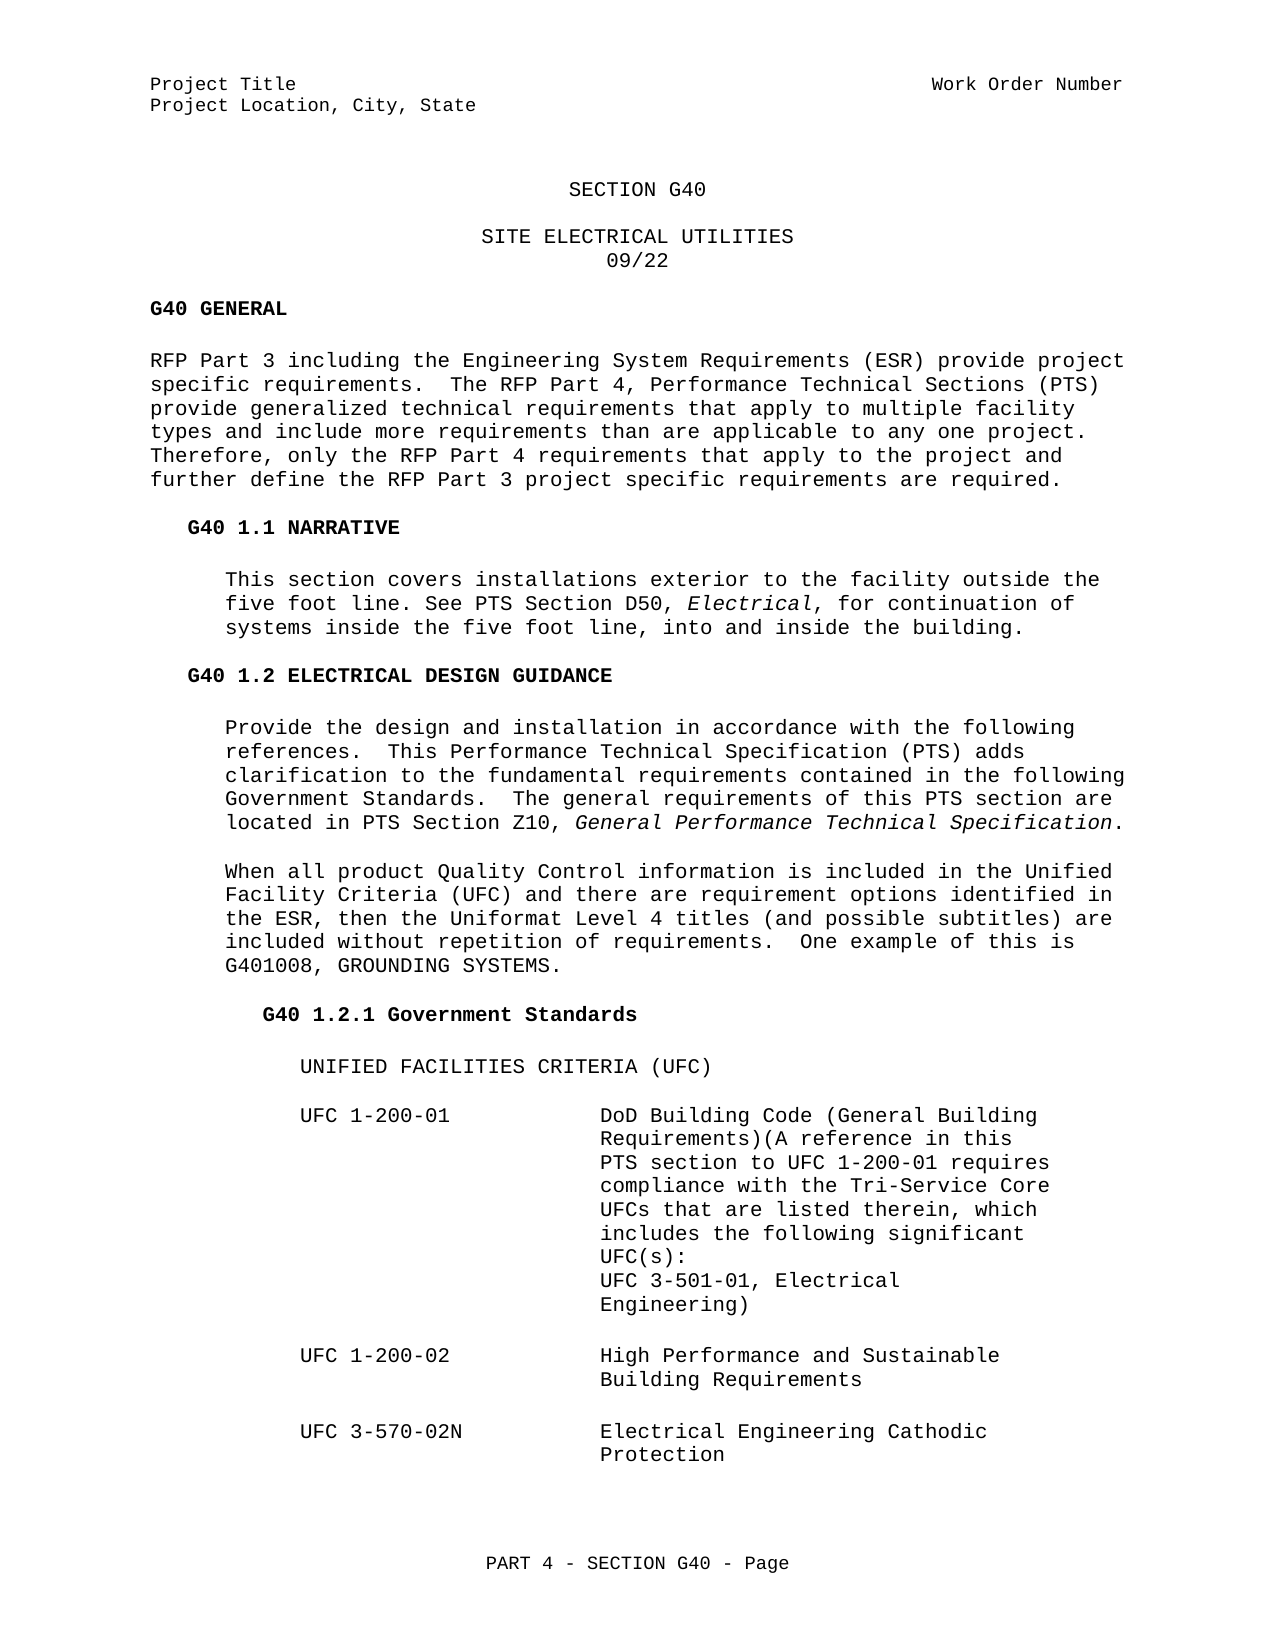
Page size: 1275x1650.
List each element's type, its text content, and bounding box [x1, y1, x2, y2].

text This section covers installations exterior to the facility outside the five foot line. See PTS Section D50, Electrical, for continuation of systems inside the five foot line, into and inside the building. [225, 569, 1125, 640]
text Provide the design and installation in accordance with the following references. This Performance Technical Specification (PTS) adds clarification to the fundamental requirements contained in the following Government Standards. The general requirements of this PTS section are located in PTS Section Z10, General Performance Technical Specification. [225, 717, 1125, 836]
table_header UFC 1-200-01 [300, 1105, 600, 1345]
table_cell UFC 3-570-02N [300, 1421, 600, 1496]
text G40 1.1 NARRATIVE [150, 517, 1125, 541]
text When all product Quality Control information is included in the Unified Facility Criteria (UFC) and there are requirement options identified in the ESR, then the Uniformat Level 4 titles (and possible subtitles) are included without repetition of requirements. One example of this is G401008, GROUNDING SYSTEMS. [225, 861, 1125, 979]
text G40 1.2.1 Government Standards [225, 1004, 1125, 1027]
table_cell Electrical Engineering Cathodic Protection [600, 1421, 1050, 1496]
text UNIFIED FACILITIES CRITERIA (UFC) [300, 1056, 1125, 1079]
text G40 1.2 ELECTRICAL DESIGN GUIDANCE [150, 665, 1125, 689]
table_cell UFC 1-200-02 [300, 1345, 600, 1421]
text SECTION G40 SITE ELECTRICAL UTILITIES 09/22 [150, 179, 1125, 273]
table_cell High Performance and Sustainable Building Requirements [600, 1345, 1050, 1421]
text RFP Part 3 including the Engineering System Requirements (ESR) provide project specific requirements. The RFP Part 4, Performance Technical Sections (PTS) provide generalized technical requirements that apply to multiple facility types and include more requirements than are applicable to any one project. Therefore, only the RFP Part 4 requirements that apply to the project and further define the RFP Part 3 project specific requirements are required. [150, 350, 1125, 492]
text G40 GENERAL [150, 298, 1125, 322]
table_header DoD Building Code (General Building Requirements)(A reference in this PTS section to UFC 1-200-01 requires compliance with the Tri-Service Core UFCs that are listed therein, which includes the following significant UFC(s): UFC 3-501-01, Electrical Engineering) [600, 1105, 1050, 1345]
